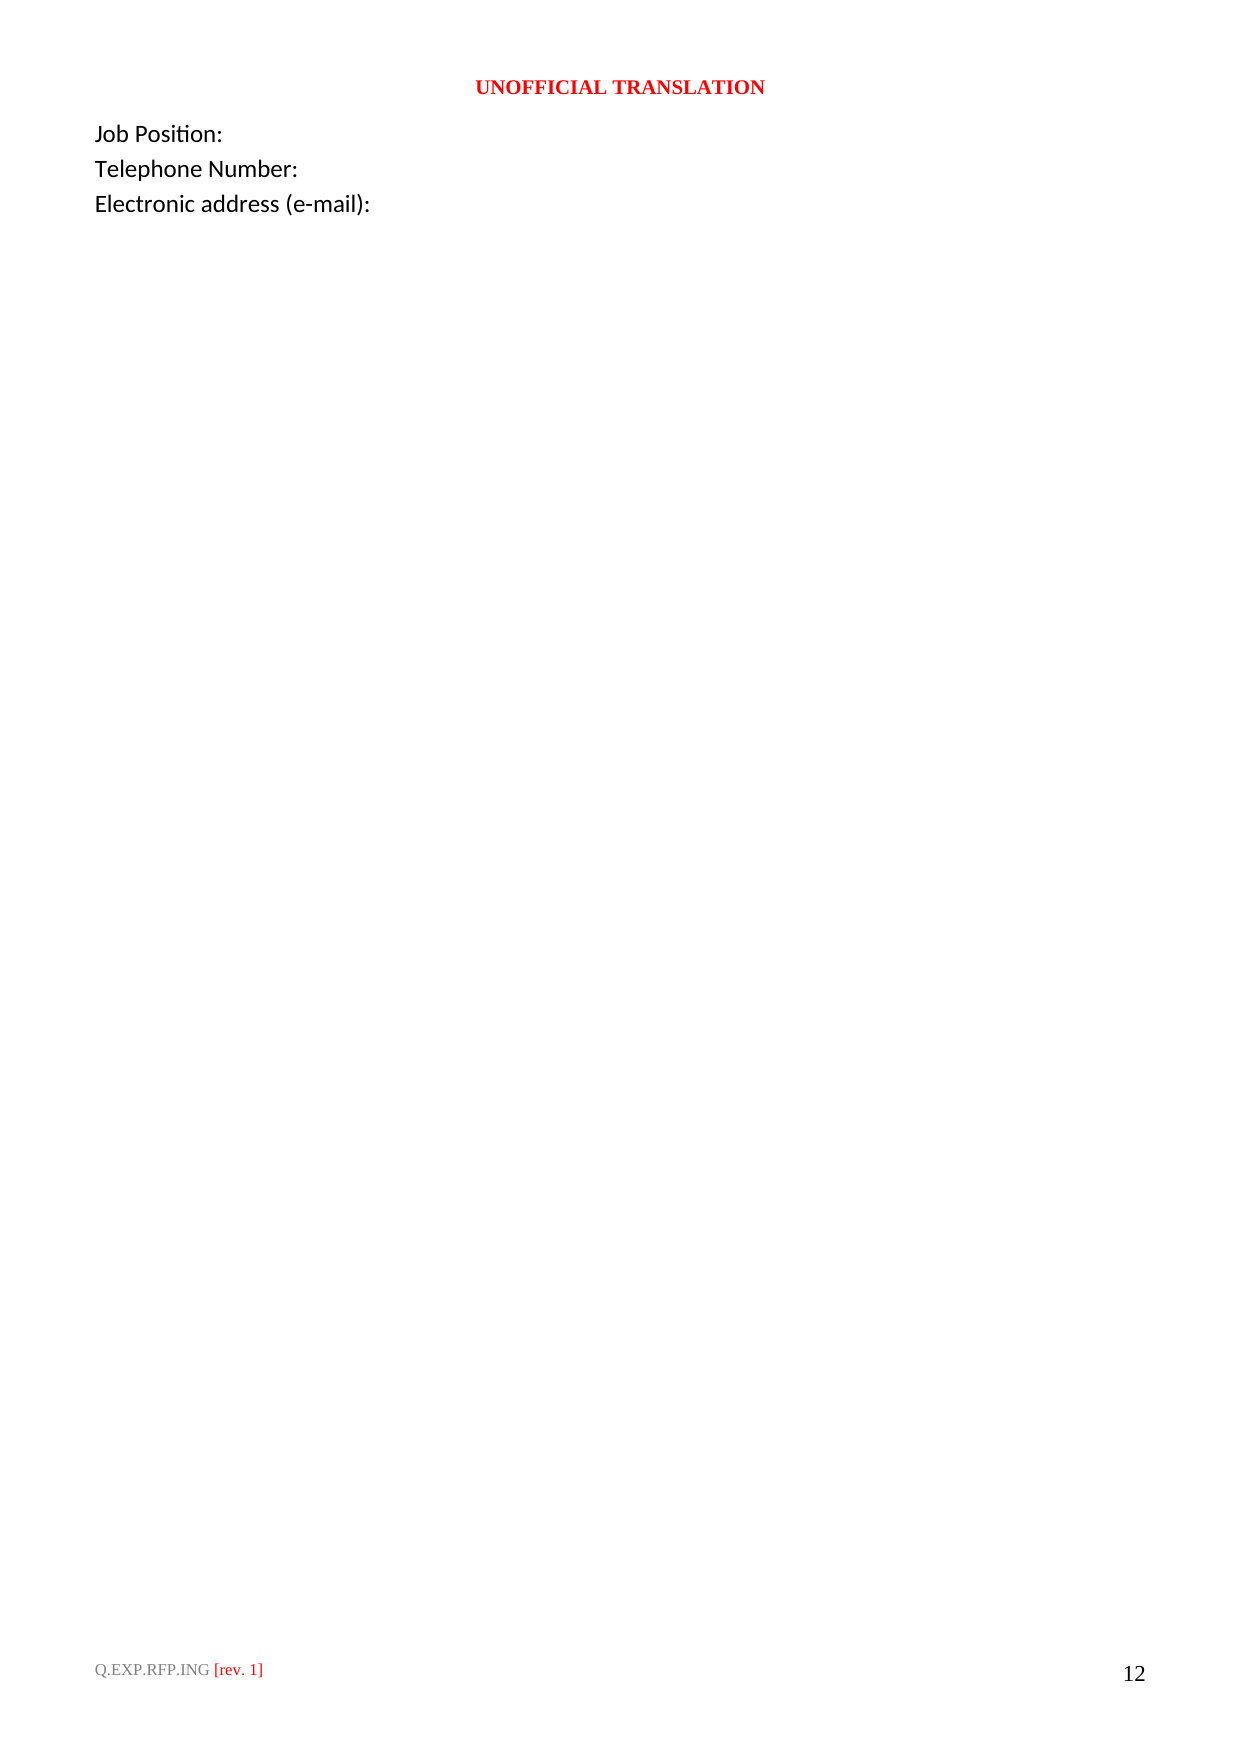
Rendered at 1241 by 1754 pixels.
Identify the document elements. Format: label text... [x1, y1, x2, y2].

text Electronic address (e-mail): [94, 188, 1146, 219]
text Job Position: [94, 118, 1146, 149]
text Telephone Number: [94, 153, 1146, 184]
